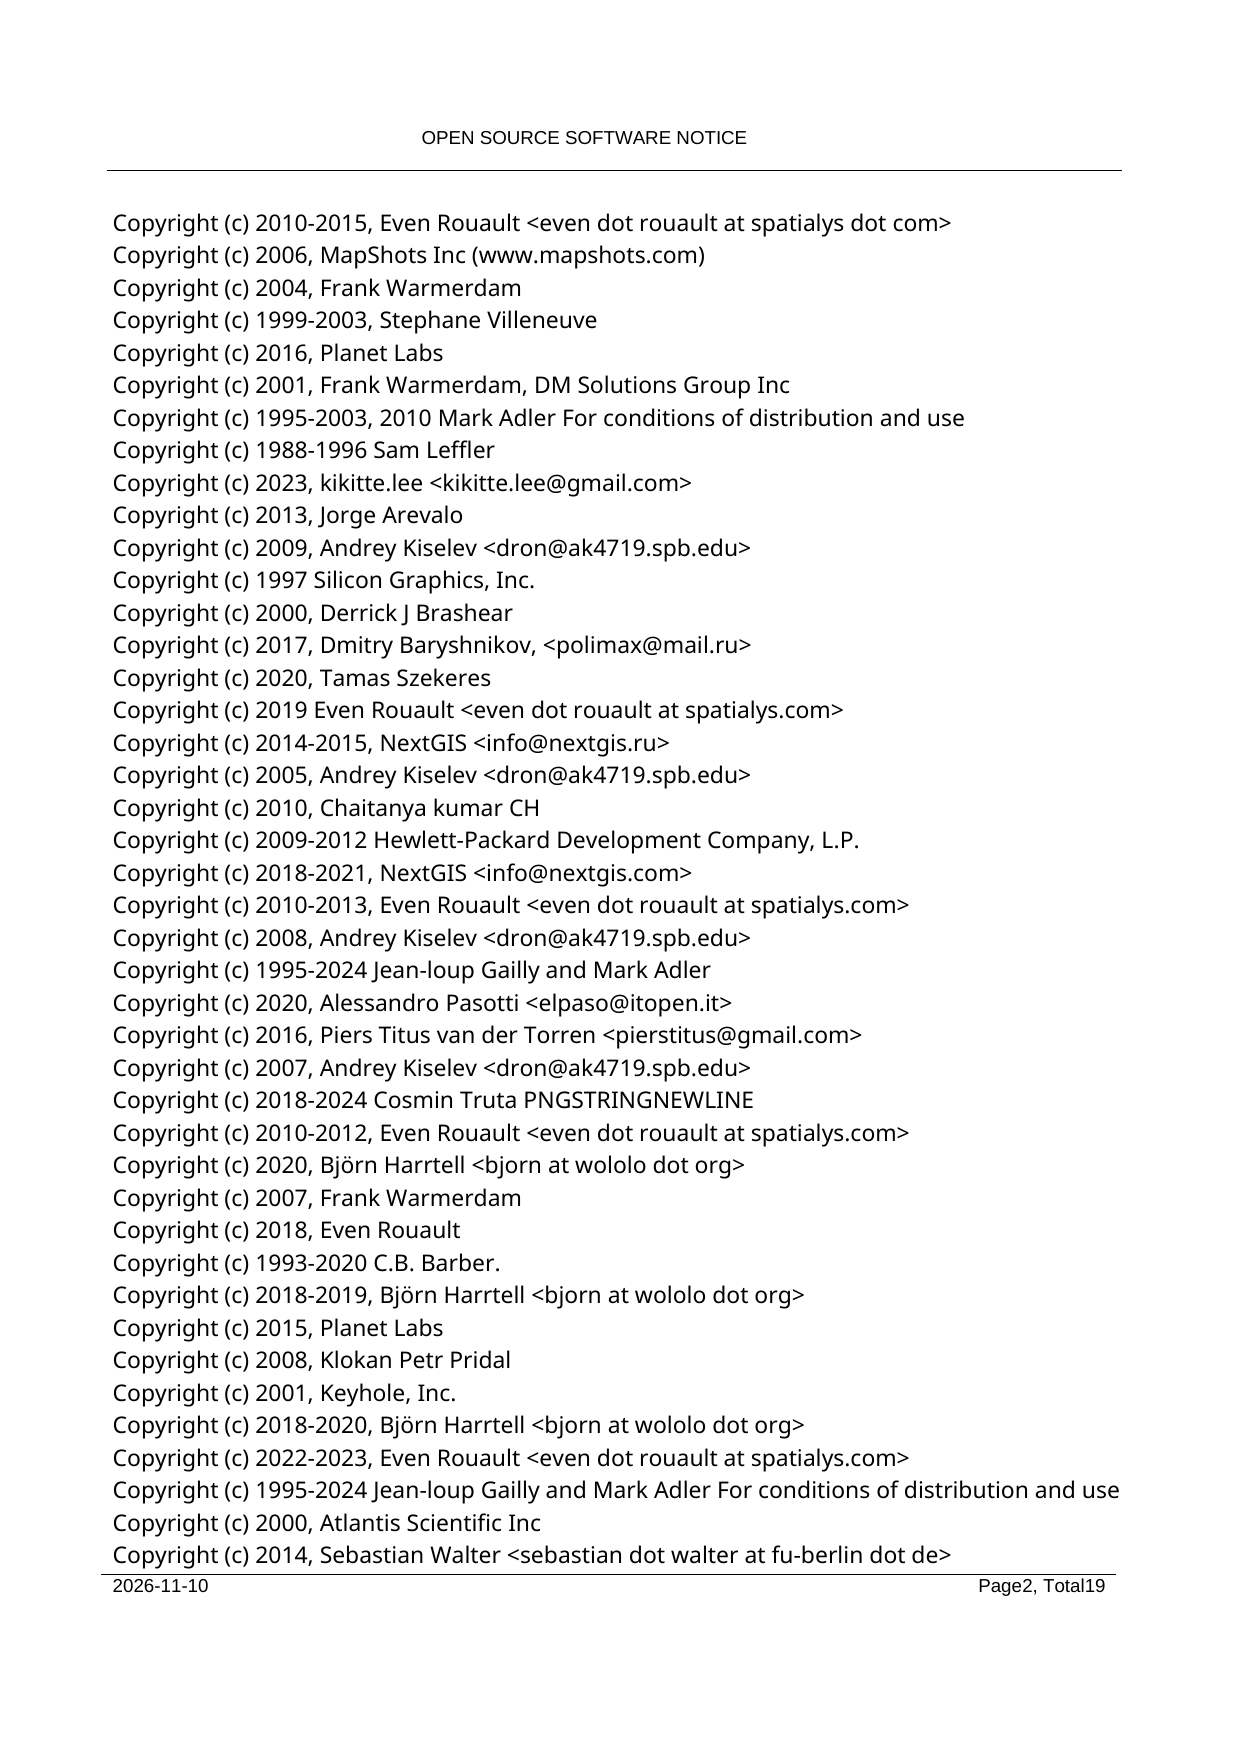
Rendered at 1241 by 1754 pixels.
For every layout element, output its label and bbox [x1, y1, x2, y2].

text [112, 206, 1128, 1571]
